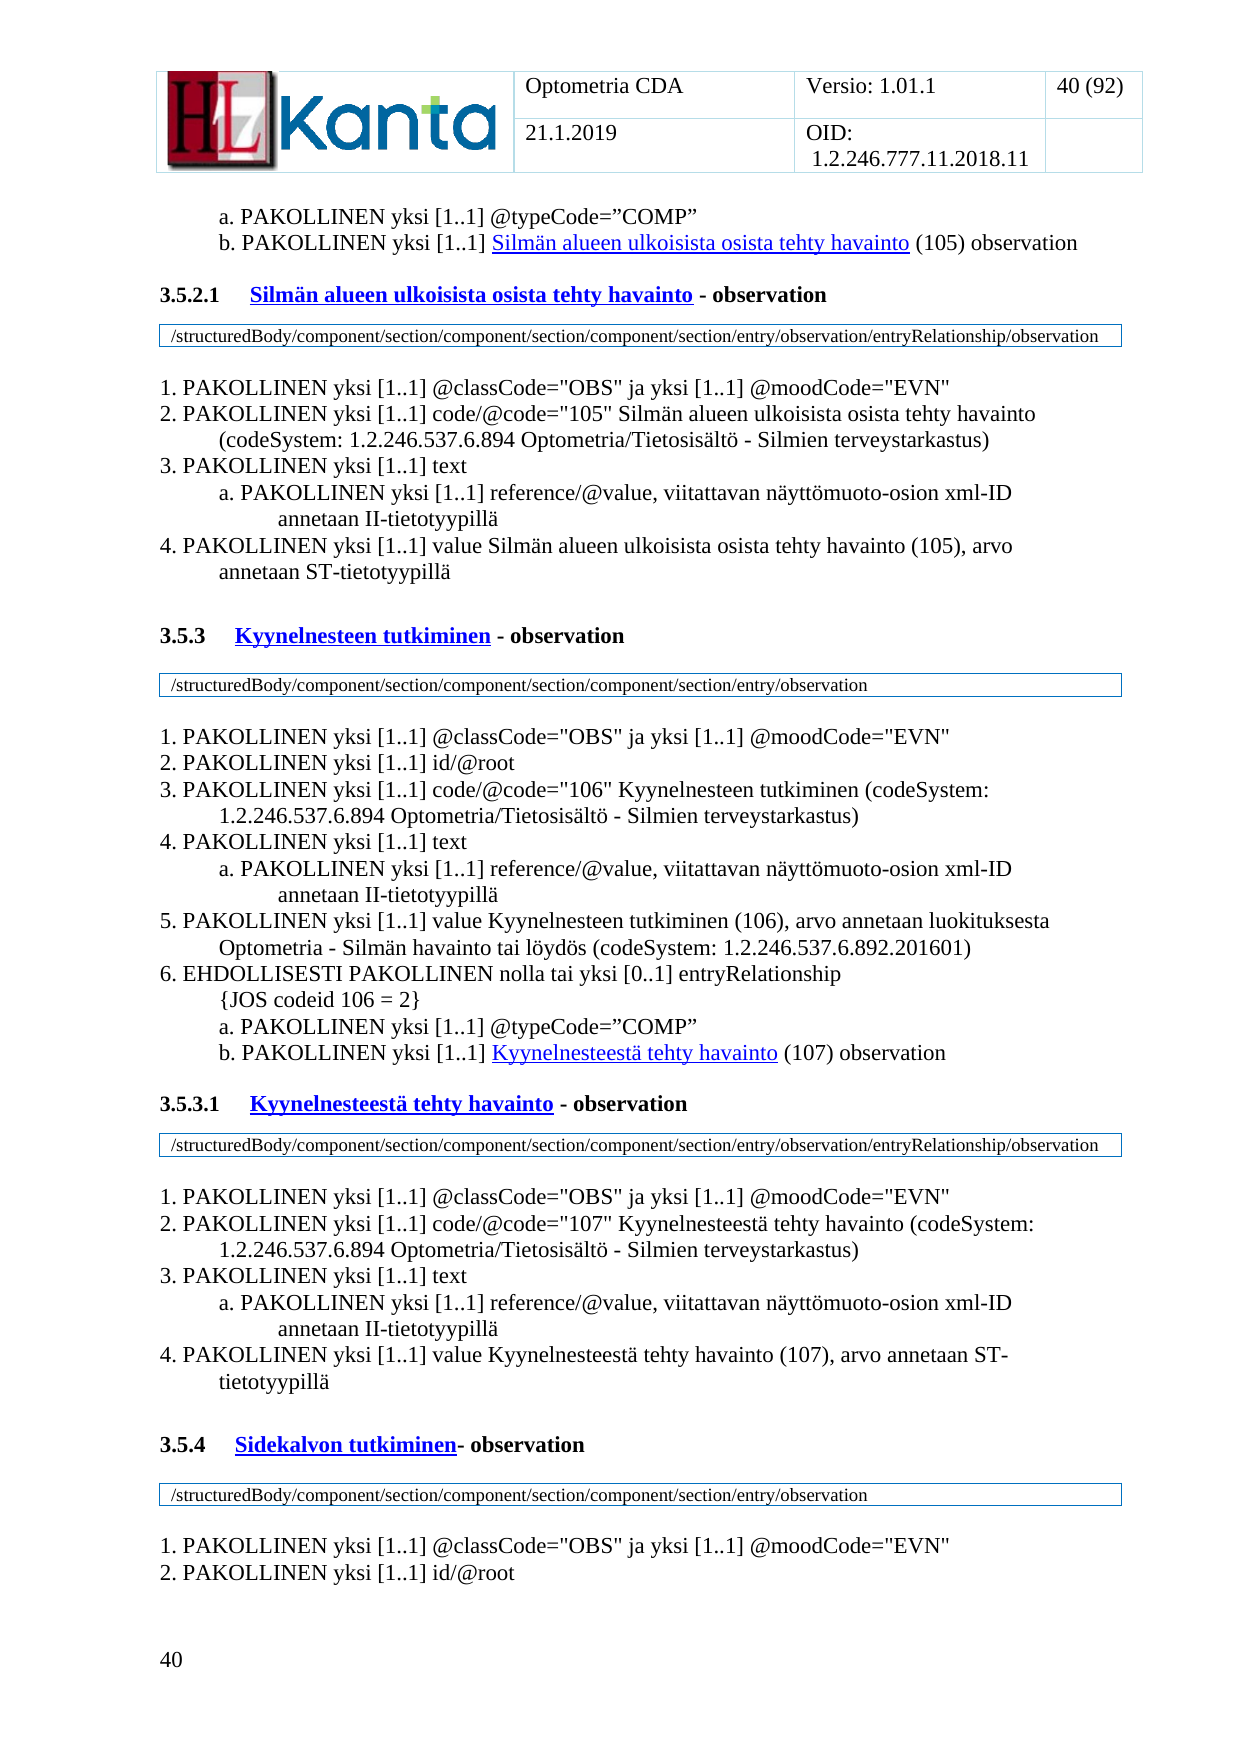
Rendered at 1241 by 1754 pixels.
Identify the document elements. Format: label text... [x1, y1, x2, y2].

text 1. PAKOLLINEN yksi [1..1] @classCode="OBS" ja yksi [1..1] @moodCode="EVN" [159, 723, 1081, 749]
text 2. PAKOLLINEN yksi [1..1] code/@code="105" Silmän alueen ulkoisista osista tehty havainto (codeSystem: 1.2.246.537.6.894 Optometria/Tietosisältö - Silmien terveystarkastus) [159, 400, 1081, 453]
text 3. PAKOLLINEN yksi [1..1] text [159, 1262, 1081, 1289]
text {JOS codeid 106 = 2} [218, 986, 1081, 1013]
text 3. PAKOLLINEN yksi [1..1] text [159, 453, 1081, 479]
subtitle Sidekalvon tutkiminen- observation [159, 1432, 1081, 1458]
text a. PAKOLLINEN yksi [1..1] @typeCode=”COMP” [218, 1013, 1081, 1039]
text a. PAKOLLINEN yksi [1..1] @typeCode=”COMP” [218, 203, 1081, 229]
text a. PAKOLLINEN yksi [1..1] reference/@value, viitattavan näyttömuoto-osion xml-ID annetaan II-tietotyypillä [218, 1289, 1081, 1341]
text 2. PAKOLLINEN yksi [1..1] id/@root [159, 749, 1081, 776]
text 4. PAKOLLINEN yksi [1..1] text [159, 828, 1081, 855]
table_header /structuredBody/component/section/component/section/component/section/entry/observation/entryRelationship/observation [160, 1134, 1121, 1156]
subtitle Kyynelnesteestä tehty havainto - observation [159, 1091, 1081, 1117]
text b. PAKOLLINEN yksi [1..1] Silmän alueen ulkoisista osista tehty havainto (105) observation [218, 229, 1081, 256]
table_header /structuredBody/component/section/component/section/component/section/entry/observation [160, 1484, 1121, 1505]
text 2. PAKOLLINEN yksi [1..1] code/@code="107" Kyynelnesteestä tehty havainto (codeSystem: 1.2.246.537.6.894 Optometria/Tietosisältö - Silmien terveystarkastus) [159, 1209, 1081, 1262]
picture [167, 71, 279, 171]
text 5. PAKOLLINEN yksi [1..1] value Kyynelnesteen tutkiminen (106), arvo annetaan luokituksesta Optometria - Silmän havainto tai löydös (codeSystem: 1.2.246.537.6.892.201601) [159, 907, 1081, 960]
text 1. PAKOLLINEN yksi [1..1] @classCode="OBS" ja yksi [1..1] @moodCode="EVN" [159, 1533, 1081, 1559]
text 4. PAKOLLINEN yksi [1..1] value Silmän alueen ulkoisista osista tehty havainto (105), arvo annetaan ST-tietotyypillä [159, 532, 1081, 584]
subtitle Kyynelnesteen tutkiminen - observation [159, 622, 1081, 648]
text 3. PAKOLLINEN yksi [1..1] code/@code="106" Kyynelnesteen tutkiminen (codeSystem: 1.2.246.537.6.894 Optometria/Tietosisältö - Silmien terveystarkastus) [159, 776, 1081, 828]
text a. PAKOLLINEN yksi [1..1] reference/@value, viitattavan näyttömuoto-osion xml-ID annetaan II-tietotyypillä [218, 855, 1081, 907]
picture [281, 96, 496, 150]
table_header /structuredBody/component/section/component/section/component/section/entry/observation/entryRelationship/observation [160, 325, 1121, 346]
text b. PAKOLLINEN yksi [1..1] Kyynelnesteestä tehty havainto (107) observation [218, 1039, 1081, 1066]
text 4. PAKOLLINEN yksi [1..1] value Kyynelnesteestä tehty havainto (107), arvo annetaan ST-tietotyypillä [159, 1341, 1081, 1394]
table_header /structuredBody/component/section/component/section/component/section/entry/observation [160, 674, 1121, 696]
text 1. PAKOLLINEN yksi [1..1] @classCode="OBS" ja yksi [1..1] @moodCode="EVN" [159, 373, 1081, 400]
text 1. PAKOLLINEN yksi [1..1] @classCode="OBS" ja yksi [1..1] @moodCode="EVN" [159, 1183, 1081, 1209]
text 6. EHDOLLISESTI PAKOLLINEN nolla tai yksi [0..1] entryRelationship [159, 960, 1081, 986]
text 2. PAKOLLINEN yksi [1..1] id/@root [159, 1559, 1081, 1585]
text a. PAKOLLINEN yksi [1..1] reference/@value, viitattavan näyttömuoto-osion xml-ID annetaan II-tietotyypillä [218, 479, 1081, 532]
subtitle Silmän alueen ulkoisista osista tehty havainto - observation [159, 281, 1081, 307]
